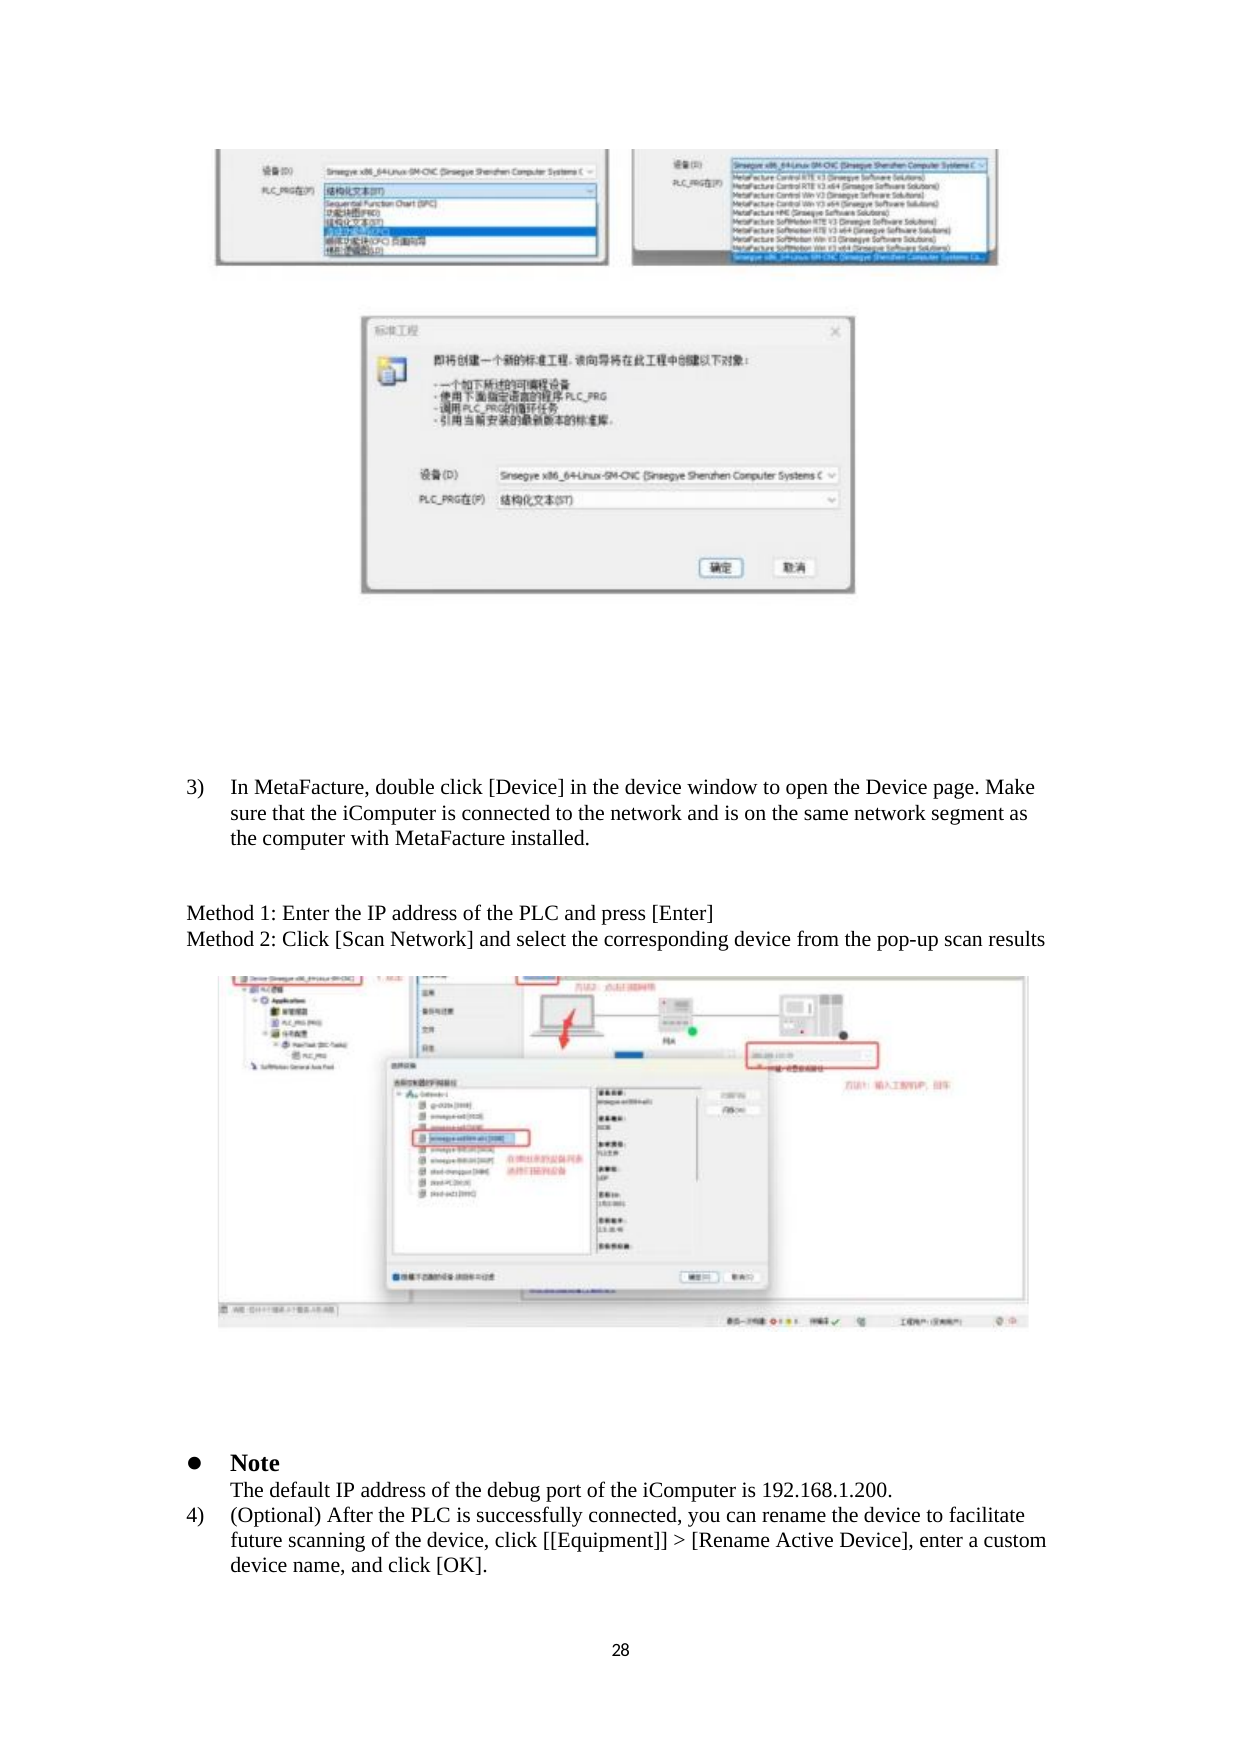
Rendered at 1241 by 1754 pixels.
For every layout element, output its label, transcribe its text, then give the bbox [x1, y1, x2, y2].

text Method 1: Enter the IP address of the PLC and press [Enter] [186, 900, 1054, 926]
picture [196, 149, 1024, 624]
list Note [186, 1448, 1054, 1477]
list Method 2: Click [Scan Network] and select the corresponding device from the pop-up scan results [186, 926, 1054, 951]
text The default IP address of the debug port of the iComputer is 192.168.1.200. [186, 1477, 1054, 1502]
picture [217, 976, 1029, 1332]
list In MetaFacture, double click [Device] in the device window to open the Device page. Make sure that the iComputer is connected to the network and is on the same network segment as the computer with MetaFacture installed. [186, 774, 1054, 850]
list (Optional) After the PLC is successfully connected, you can rename the device to facilitate future scanning of the device, click [[Equipment]] > [Rename Active Device], enter a custom device name, and click [OK]. [186, 1502, 1054, 1577]
